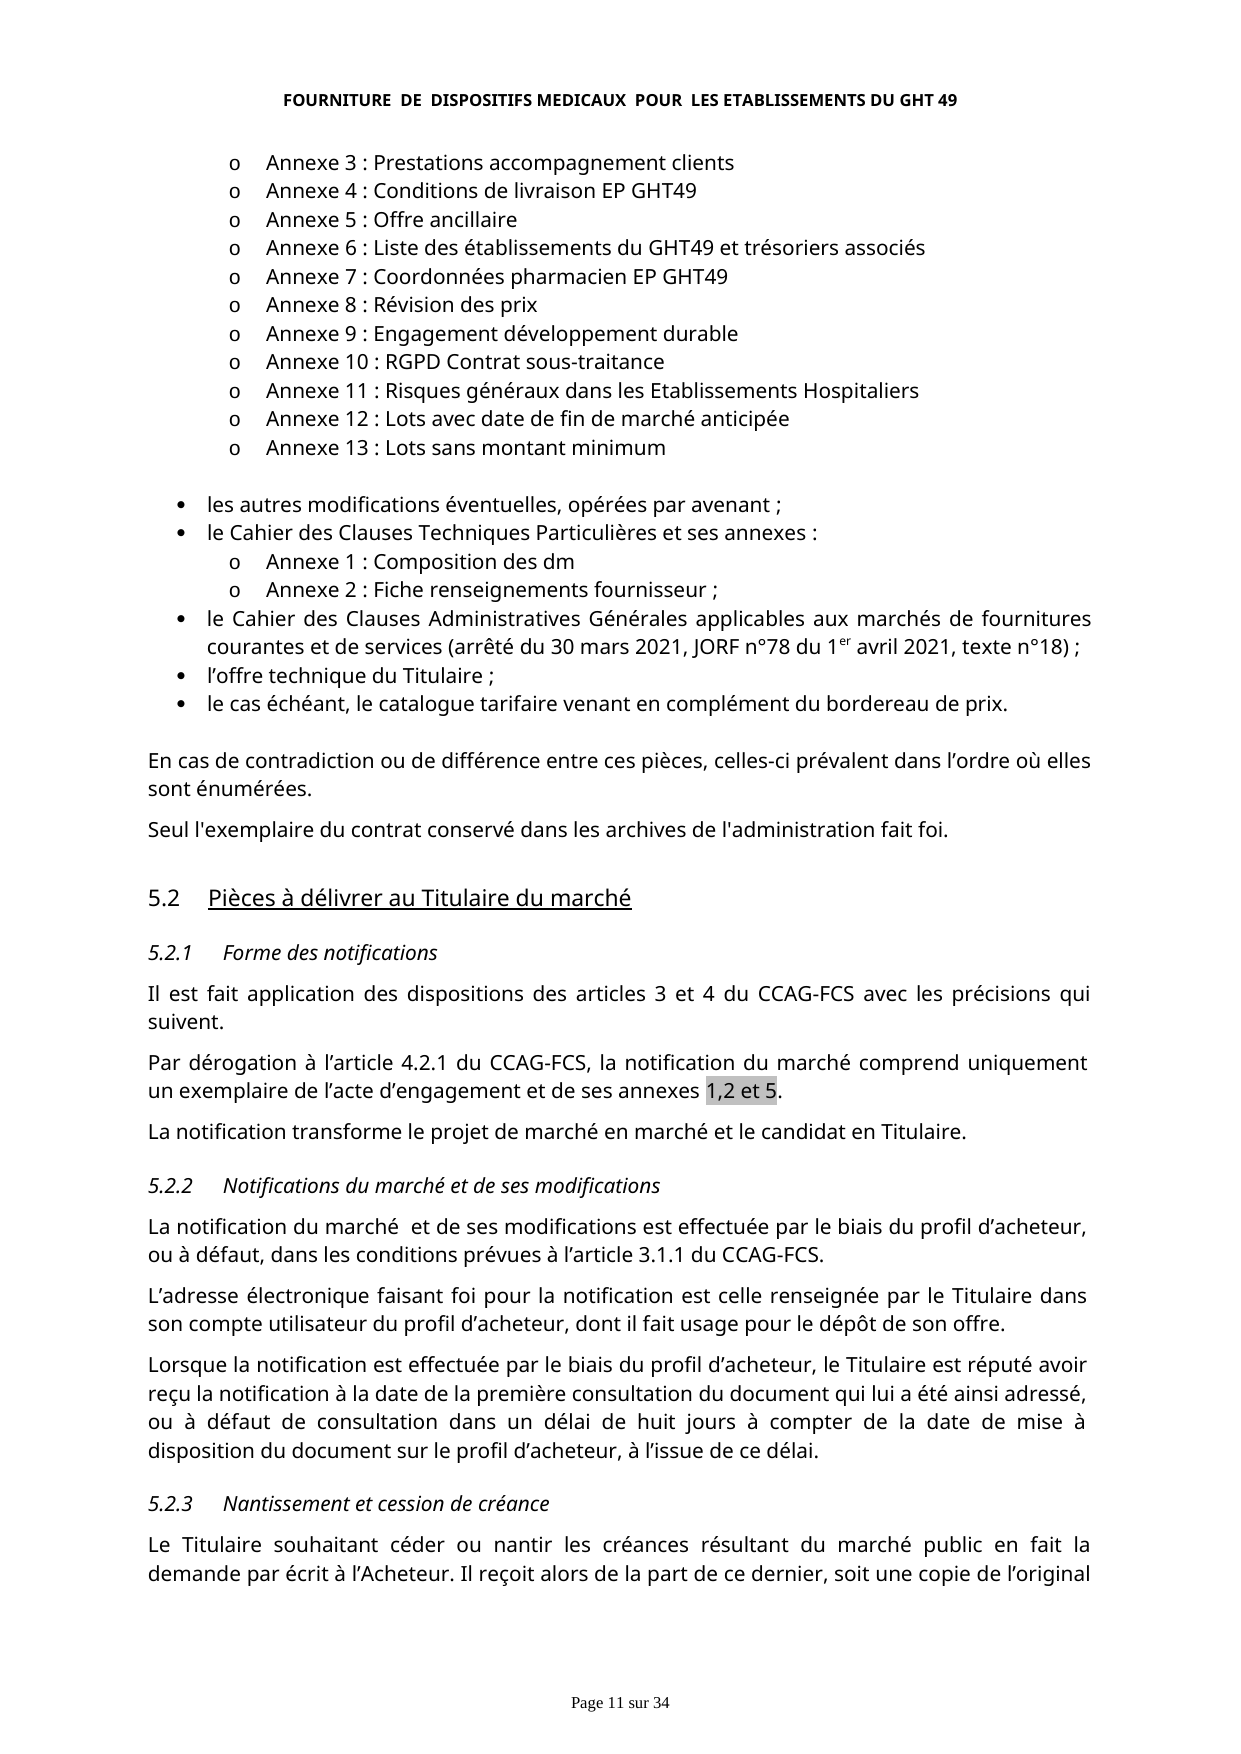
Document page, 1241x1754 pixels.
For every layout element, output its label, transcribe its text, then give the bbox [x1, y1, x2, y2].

list Annexe 5 : Offre ancillaire [228, 205, 1093, 233]
text La notification du marché et de ses modifications est effectuée par le biais du profil d’acheteur, ou à défaut, dans les conditions prévues à l’article 3.1.1 du CCAG-FCS. [148, 1212, 1088, 1269]
list Annexe 1 : Composition des dm [228, 547, 1093, 575]
text Seul l'exemplaire du contrat conservé dans les archives de l'administration fait foi. [148, 816, 1093, 844]
list le Cahier des Clauses Administratives Générales applicables aux marchés de fournitures courantes et de services (arrêté du 30 mars 2021, JORF n°78 du 1er avril 2021, texte n°18) ; [177, 604, 1093, 661]
list Annexe 6 : Liste des établissements du GHT49 et trésoriers associés [228, 233, 1093, 262]
text L’adresse électronique faisant foi pour la notification est celle renseignée par le Titulaire dans son compte utilisateur du profil d’acheteur, dont il fait usage pour le dépôt de son offre. [148, 1281, 1088, 1338]
list le Cahier des Clauses Techniques Particulières et ses annexes : [177, 518, 1093, 547]
list Annexe 8 : Révision des prix [228, 290, 1093, 319]
text Il est fait application des dispositions des articles 3 et 4 du CCAG-FCS avec les précisions qui suivent. [148, 979, 1093, 1036]
text La notification transforme le projet de marché en marché et le candidat en Titulaire. [148, 1117, 1088, 1146]
list Annexe 10 : RGPD Contrat sous-traitance [228, 347, 1093, 376]
list Annexe 11 : Risques généraux dans les Etablissements Hospitaliers [228, 376, 1093, 404]
list Annexe 9 : Engagement développement durable [228, 319, 1093, 347]
list le cas échéant, le catalogue tarifaire venant en complément du bordereau de prix. [177, 689, 1093, 718]
list Annexe 12 : Lots avec date de fin de marché anticipée [228, 404, 1093, 433]
list Annexe 2 : Fiche renseignements fournisseur ; [228, 575, 1093, 604]
list Annexe 3 : Prestations accompagnement clients [228, 148, 1093, 176]
list Annexe 4 : Conditions de livraison EP GHT49 [228, 176, 1093, 205]
subtitle Notifications du marché et de ses modifications [148, 1171, 1093, 1199]
list Annexe 13 : Lots sans montant minimum [228, 433, 1093, 462]
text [148, 1530, 1093, 1587]
text Par dérogation à l’article 4.2.1 du CCAG-FCS, la notification du marché comprend uniquement un exemplaire de l’acte d’engagement et de ses annexes 1,2 et 5. [148, 1048, 1088, 1105]
subtitle Nantissement et cession de créance [148, 1489, 1093, 1518]
text Lorsque la notification est effectuée par le biais du profil d’acheteur, le Titulaire est réputé avoir reçu la notification à la date de la première consultation du document qui lui a été ainsi adressé, ou à défaut de consultation dans un délai de huit jours à compter de la date de mise à disposition du document sur le profil d’acheteur, à l’issue de ce délai. [148, 1351, 1088, 1464]
subtitle Forme des notifications [148, 938, 1093, 966]
list l’offre technique du Titulaire ; [177, 661, 1093, 689]
list les autres modifications éventuelles, opérées par avenant ; [177, 490, 1093, 518]
list Annexe 7 : Coordonnées pharmacien EP GHT49 [228, 262, 1093, 290]
text En cas de contradiction ou de différence entre ces pièces, celles-ci prévalent dans l’ordre où elles sont énumérées. [148, 746, 1093, 803]
subtitle Pièces à délivrer au Titulaire du marché [148, 881, 1093, 913]
